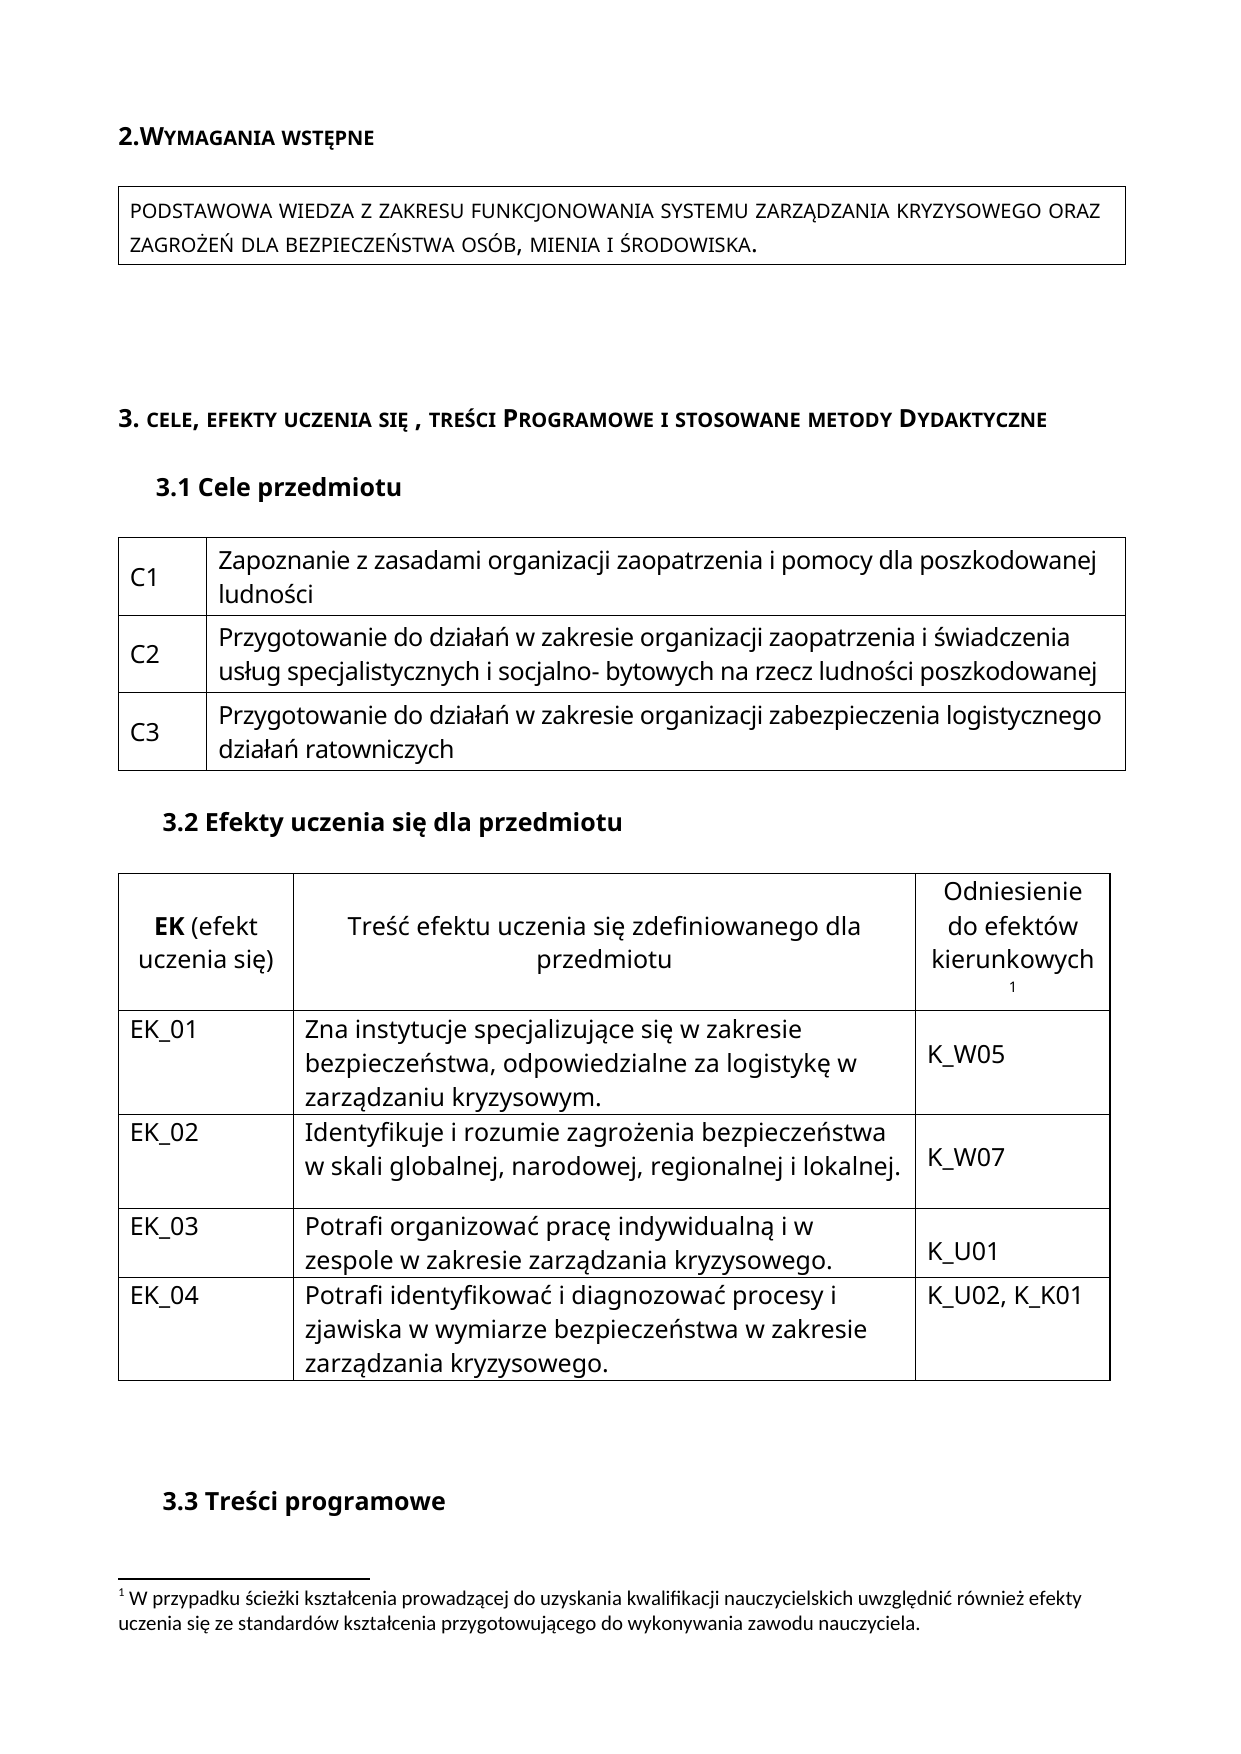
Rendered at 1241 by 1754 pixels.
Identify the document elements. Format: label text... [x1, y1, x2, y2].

text 3.2 Efekty uczenia się dla przedmiotu [162, 805, 1122, 839]
list 3.3 Treści programowe [162, 1483, 1122, 1517]
table_header C1 [119, 538, 206, 615]
table_cell Potrafi organizować pracę indywidualną i w zespole w zakresie zarządzania kryzysowego. [294, 1209, 915, 1277]
table_cell EK_03 [119, 1209, 293, 1277]
text 3.1 Cele przedmiotu [156, 469, 1122, 503]
table_cell Przygotowanie do działań w zakresie organizacji zaopatrzenia i świadczenia usług specjalistycznych i socjalno- bytowych na rzecz ludności poszkodowanej [207, 616, 1125, 692]
text 2.Wymagania wstępne [118, 118, 1122, 152]
table_header Odniesienie do efektów kierunkowych [916, 874, 1109, 1010]
text 3. cele, efekty uczenia się , treści Programowe i stosowane metody Dydaktyczne [118, 401, 1122, 435]
table_cell Przygotowanie do działań w zakresie organizacji zabezpieczenia logistycznego działań ratowniczych [207, 693, 1125, 770]
table_cell C3 [119, 693, 206, 770]
table_header podstawowa wiedza z zakresu funkcjonowania systemu zarządzania kryzysowego oraz zagrożeń dla bezpieczeństwa osób, mienia i środowiska. [119, 187, 1125, 264]
table_cell Zna instytucje specjalizujące się w zakresie bezpieczeństwa, odpowiedzialne za logistykę w zarządzaniu kryzysowym. [294, 1011, 915, 1113]
table_cell K_W07 [916, 1115, 1109, 1208]
table_cell Identyfikuje i rozumie zagrożenia bezpieczeństwa w skali globalnej, narodowej, regionalnej i lokalnej. [294, 1115, 915, 1208]
table_cell C2 [119, 616, 206, 692]
table_header Zapoznanie z zasadami organizacji zaopatrzenia i pomocy dla poszkodowanej ludności [207, 538, 1125, 615]
table_cell EK_02 [119, 1115, 293, 1208]
table_cell K_U02, K_K01 [916, 1278, 1109, 1380]
table_cell EK_01 [119, 1011, 293, 1113]
table_cell K_W05 [916, 1011, 1109, 1113]
table_header Treść efektu uczenia się zdefiniowanego dla przedmiotu [294, 874, 915, 1010]
table_header EK (efekt uczenia się) [119, 874, 293, 1010]
table_cell Potrafi identyfikować i diagnozować procesy i zjawiska w wymiarze bezpieczeństwa w zakresie zarządzania kryzysowego. [294, 1278, 915, 1380]
table_cell EK_04 [119, 1278, 293, 1380]
table_cell K_U01 [916, 1209, 1109, 1277]
